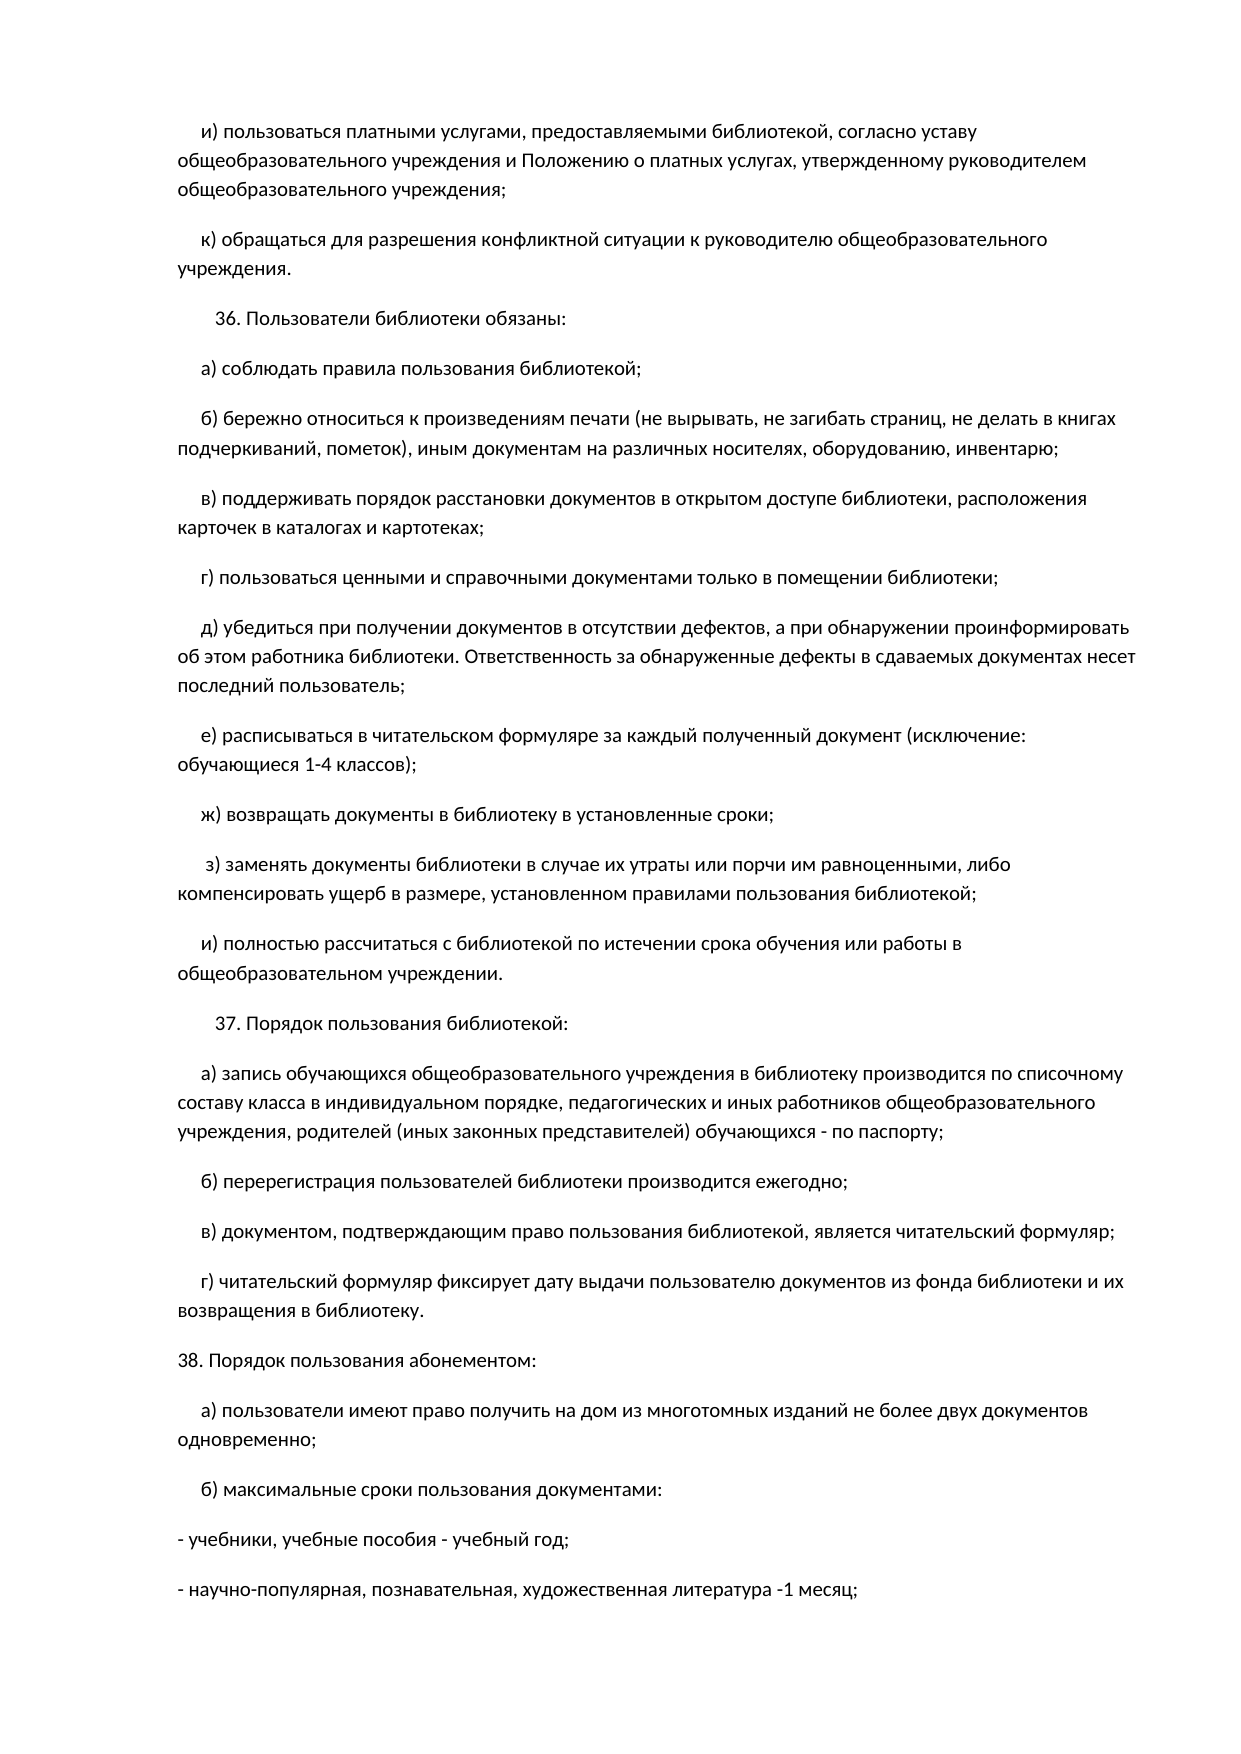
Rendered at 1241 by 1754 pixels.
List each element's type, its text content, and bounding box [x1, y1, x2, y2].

text 38. Порядок пользования абонементом: [177, 1347, 1152, 1373]
text и) полностью рассчитаться с библиотекой по истечении срока обучения или работы в общеобразовательном учреждении. [177, 931, 1152, 985]
text г) пользоваться ценными и справочными документами только в помещении библиотеки; [177, 564, 1152, 589]
text а) пользователи имеют право получить на дом из многотомных изданий не более двух документов одновременно; [177, 1397, 1152, 1452]
text и) пользоваться платными услугами, предоставляемыми библиотекой, согласно уставу общеобразовательного учреждения и Положению о платных услугах, утвержденному руководителем общеобразовательного учреждения; [177, 118, 1152, 202]
text з) заменять документы библиотеки в случае их утраты или порчи им равноценными, либо компенсировать ущерб в размере, установленном правилами пользования библиотекой; [177, 851, 1152, 906]
text г) читательский формуляр фиксирует дату выдачи пользователю документов из фонда библиотеки и их возвращения в библиотеку. [177, 1268, 1152, 1323]
text е) расписываться в читательском формуляре за каждый полученный документ (исключение: обучающиеся 1-4 классов); [177, 722, 1152, 777]
text б) бережно относиться к произведениям печати (не вырывать, не загибать страниц, не делать в книгах подчеркиваний, пометок), иным документам на различных носителях, оборудованию, инвентарю; [177, 406, 1152, 460]
text в) поддерживать порядок расстановки документов в открытом доступе библиотеки, расположения карточек в каталогах и картотеках; [177, 485, 1152, 539]
text к) обращаться для разрешения конфликтной ситуации к руководителю общеобразовательного учреждения. [177, 226, 1152, 281]
text д) убедиться при получении документов в отсутствии дефектов, а при обнаружении проинформировать об этом работника библиотеки. Ответственность за обнаруженные дефекты в сдаваемых документах несет последний пользователь; [177, 614, 1152, 698]
text б) максимальные сроки пользования документами: [177, 1476, 1152, 1502]
text а) запись обучающихся общеобразовательного учреждения в библиотеку производится по списочному составу класса в индивидуальном порядке, педагогических и иных работников общеобразовательного учреждения, родителей (иных законных представителей) обучающихся - по паспорту; [177, 1060, 1152, 1143]
text - учебники, учебные пособия - учебный год; [177, 1526, 1152, 1552]
text а) соблюдать правила пользования библиотекой; [177, 356, 1152, 381]
text 36. Пользователи библиотеки обязаны: [177, 306, 1152, 331]
text - научно-популярная, познавательная, художественная литература -1 месяц; [177, 1576, 1152, 1602]
text 37. Порядок пользования библиотекой: [177, 1010, 1152, 1035]
text б) перерегистрация пользователей библиотеки производится ежегодно; [177, 1168, 1152, 1193]
text в) документом, подтверждающим право пользования библиотекой, является читательский формуляр; [177, 1218, 1152, 1243]
text ж) возвращать документы в библиотеку в установленные сроки; [177, 801, 1152, 827]
